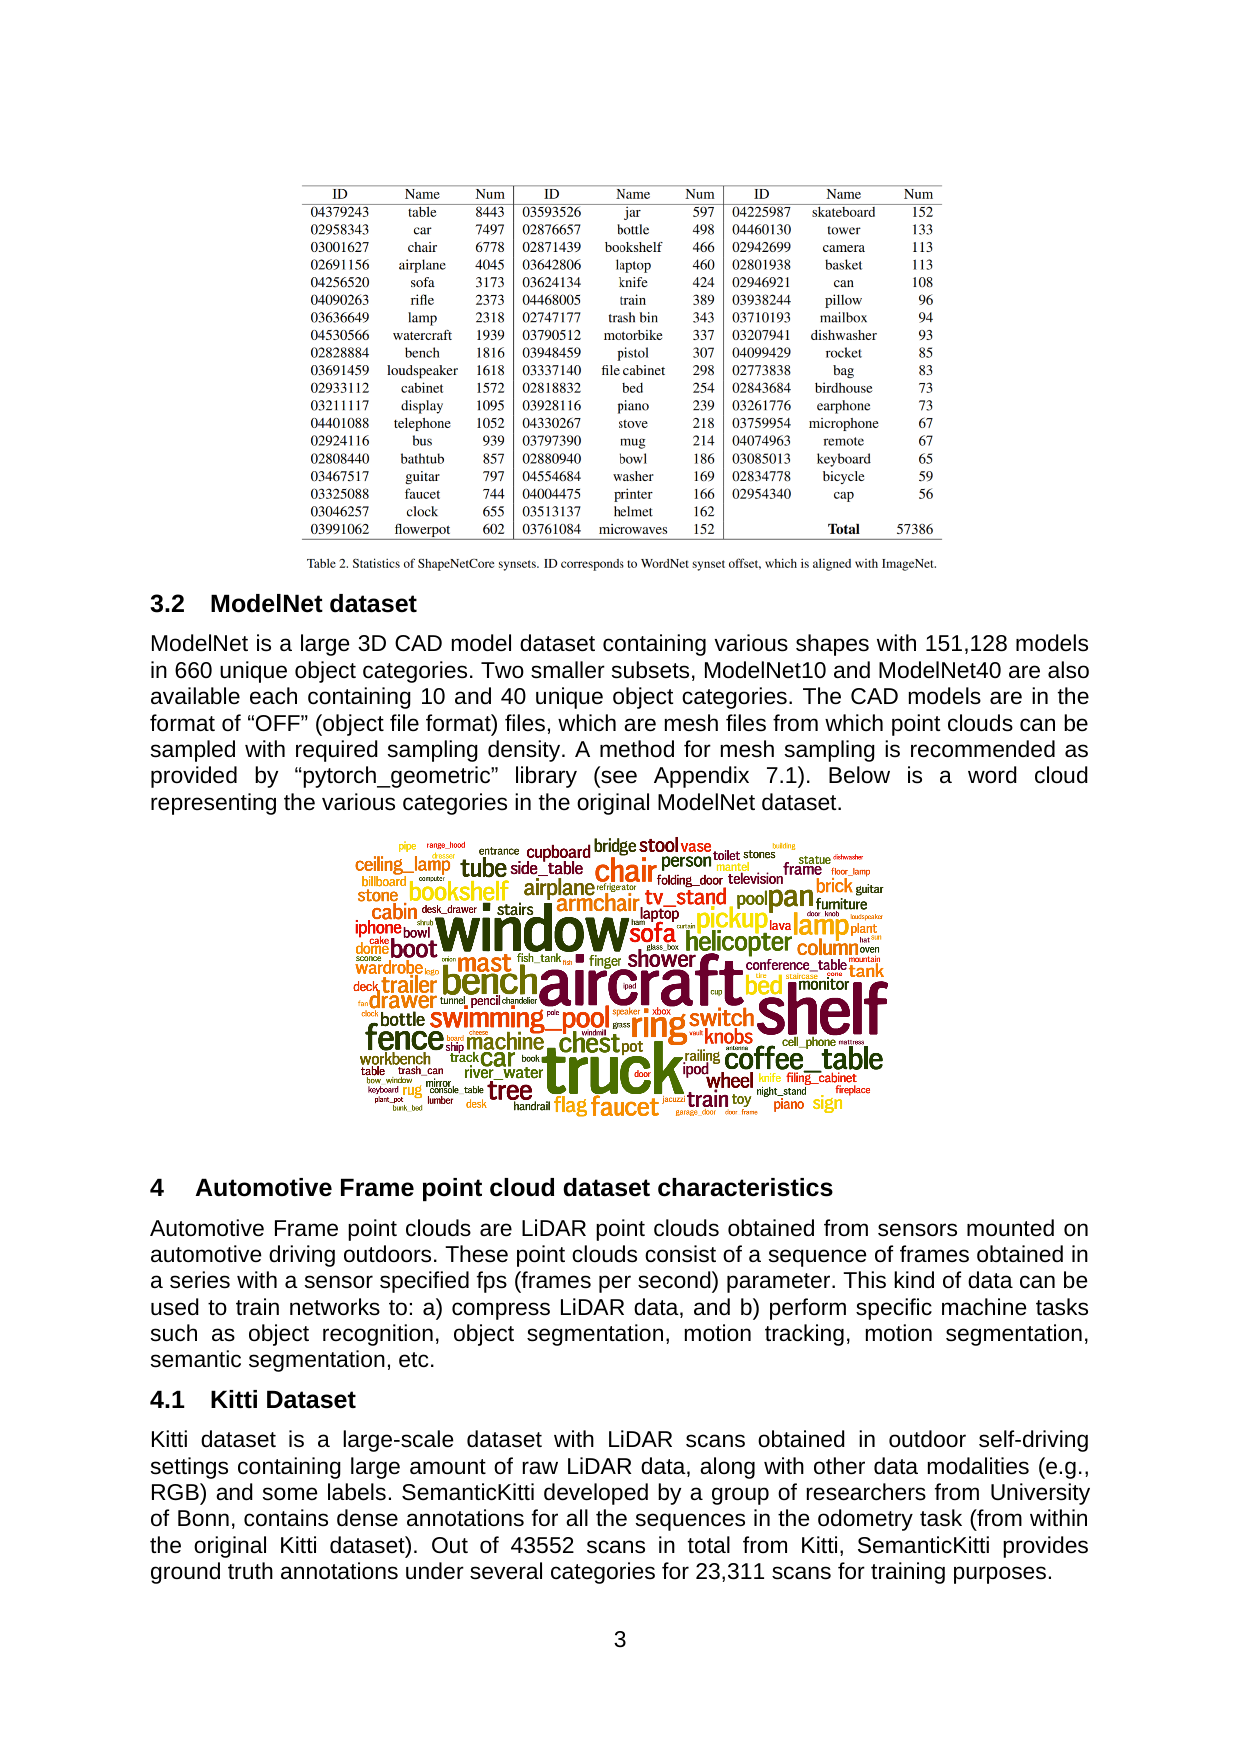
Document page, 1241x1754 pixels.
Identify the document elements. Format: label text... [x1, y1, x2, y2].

subtitle Automotive Frame point cloud dataset characteristics [150, 1173, 1090, 1202]
text Automotive Frame point clouds are LiDAR point clouds obtained from sensors mounted on automotive driving outdoors. These point clouds consist of a sequence of frames obtained in a series with a sensor specified fps (frames per second) parameter. This kind of data can be used to train networks to: a) compress LiDAR data, and b) perform specific machine tasks such as object recognition, object segmentation, motion tracking, motion segmentation, semantic segmentation, etc. [150, 1214, 1090, 1373]
picture [346, 827, 895, 1122]
text Kitti dataset is a large-scale dataset with LiDAR scans obtained in outdoor self-driving settings containing large amount of raw LiDAR data, along with other data modalities (e.g., RGB) and some labels. SemanticKitti developed by a group of researchers from University of Bonn, contains dense annotations for all the sequences in the odometry task (from within the original Kitti dataset). Out of 43552 scans in total from Kitti, SemanticKitti provides ground truth annotations under several categories for 23,311 scans for training purposes. [150, 1426, 1090, 1584]
picture [288, 177, 953, 577]
subtitle Kitti Dataset [150, 1385, 1090, 1414]
text ModelNet is a large 3D CAD model dataset containing various shapes with 151,128 models in 660 unique object categories. Two smaller subsets, ModelNet10 and ModelNet40 are also available each containing 10 and 40 unique object categories. The CAD models are in the format of “OFF” (object file format) files, which are mesh files from which point clouds can be sampled with required sampling density. A method for mesh sampling is recommended as provided by “pytorch_geometric” library (see Appendix 7.1). Below is a word cloud representing the various categories in the original ModelNet dataset. [150, 630, 1090, 815]
subtitle ModelNet dataset [150, 589, 1090, 618]
